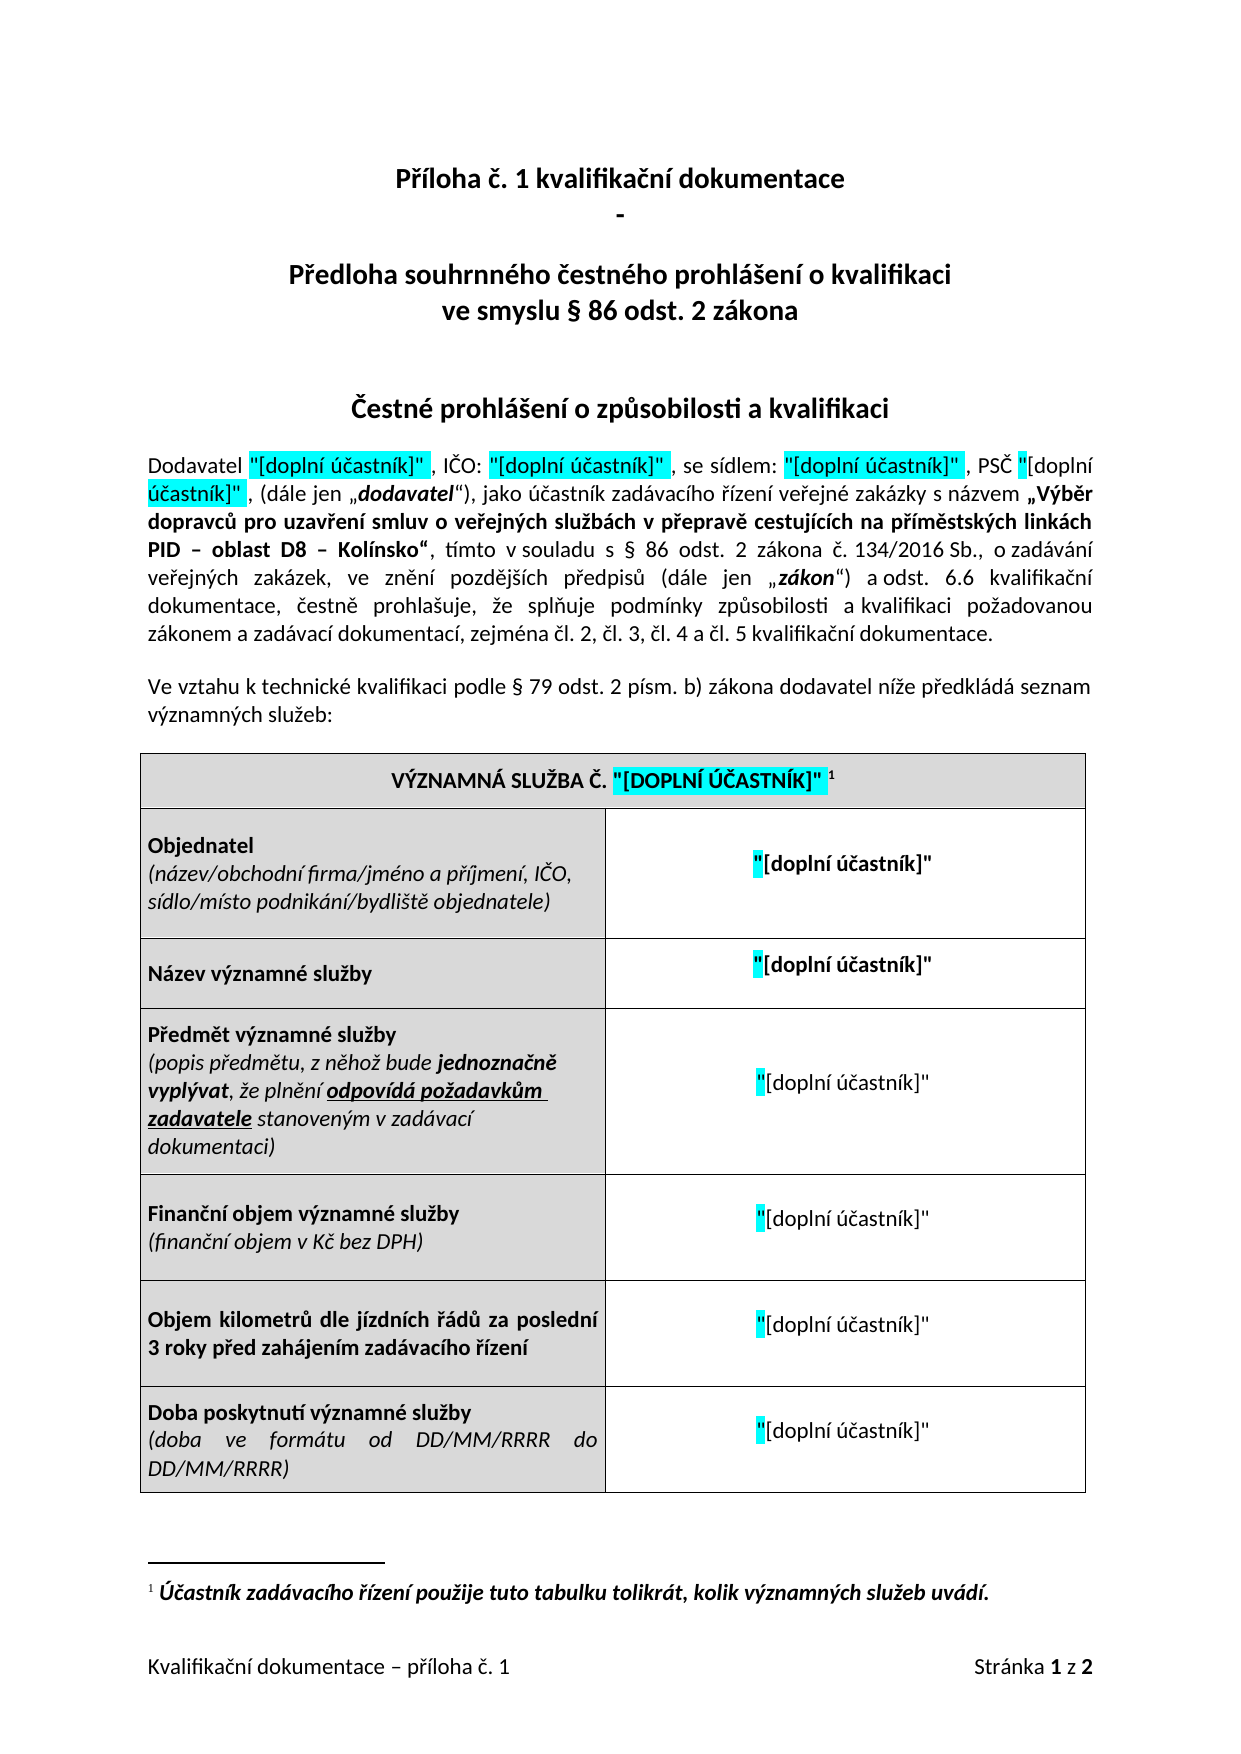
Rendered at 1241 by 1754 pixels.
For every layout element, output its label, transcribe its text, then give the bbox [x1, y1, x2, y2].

table_cell [606, 1281, 1085, 1386]
table_cell Objednatel (název/obchodní firma/jméno a příjmení, IČO, sídlo/místo podnikání/bydliště objednatele) [141, 809, 605, 937]
text Předloha souhrnného čestného prohlášení o kvalifikaci ve smyslu § 86 odst. 2 zákona [148, 256, 1093, 328]
table_cell Předmět významné služby (popis předmětu, z něhož bude jednoznačně vyplývat, že plnění odpovídá požadavkům zadavatele stanoveným v zadávací dokumentaci) [141, 1009, 605, 1173]
table_cell Objem kilometrů dle jízdních řádů za poslední 3 roky před zahájením zadávacího řízení [141, 1281, 605, 1386]
text Příloha č. 1 kvalifikační dokumentace [148, 160, 1093, 196]
table_cell [606, 809, 1085, 937]
text - [148, 196, 1093, 231]
table_cell [606, 1009, 1085, 1173]
table_cell [606, 939, 1085, 1008]
text Čestné prohlášení o způsobilosti a kvalifikaci [148, 390, 1093, 426]
text Dodavatel , IČO: , se sídlem: , PSČ , (dále jen „dodavatel“), jako účastník zadávacího řízení veřejné zakázky s názvem „Výběr dopravců pro uzavření smluv o veřejných službách v přepravě cestujících na příměstských linkách PID – oblast D8 – Kolínsko“, tímto v souladu s § 86 odst. 2 zákona č. 134/2016 Sb., o zadávání veřejných zakázek, ve znění pozdějších předpisů (dále jen „zákon“) a odst. 6.6 kvalifikační dokumentace, čestně prohlašuje, že splňuje podmínky způsobilosti a kvalifikaci požadovanou zákonem a zadávací dokumentací, zejména čl. 2, čl. 3, čl. 4 a čl. 5 kvalifikační dokumentace. [148, 451, 1093, 647]
table_cell Doba poskytnutí významné služby (doba ve formátu od DD/MM/RRRR do DD/MM/RRRR) [141, 1387, 605, 1492]
table_cell [606, 1175, 1085, 1280]
table_cell Finanční objem významné služby (finanční objem v Kč bez DPH) [141, 1175, 605, 1280]
table_header Významná služba č. [141, 754, 1085, 807]
table_cell [606, 1387, 1085, 1492]
text Ve vztahu k technické kvalifikaci podle § 79 odst. 2 písm. b) zákona dodavatel níže předkládá seznam významných služeb: [148, 672, 1093, 728]
table_cell Název významné služby [141, 939, 605, 1008]
